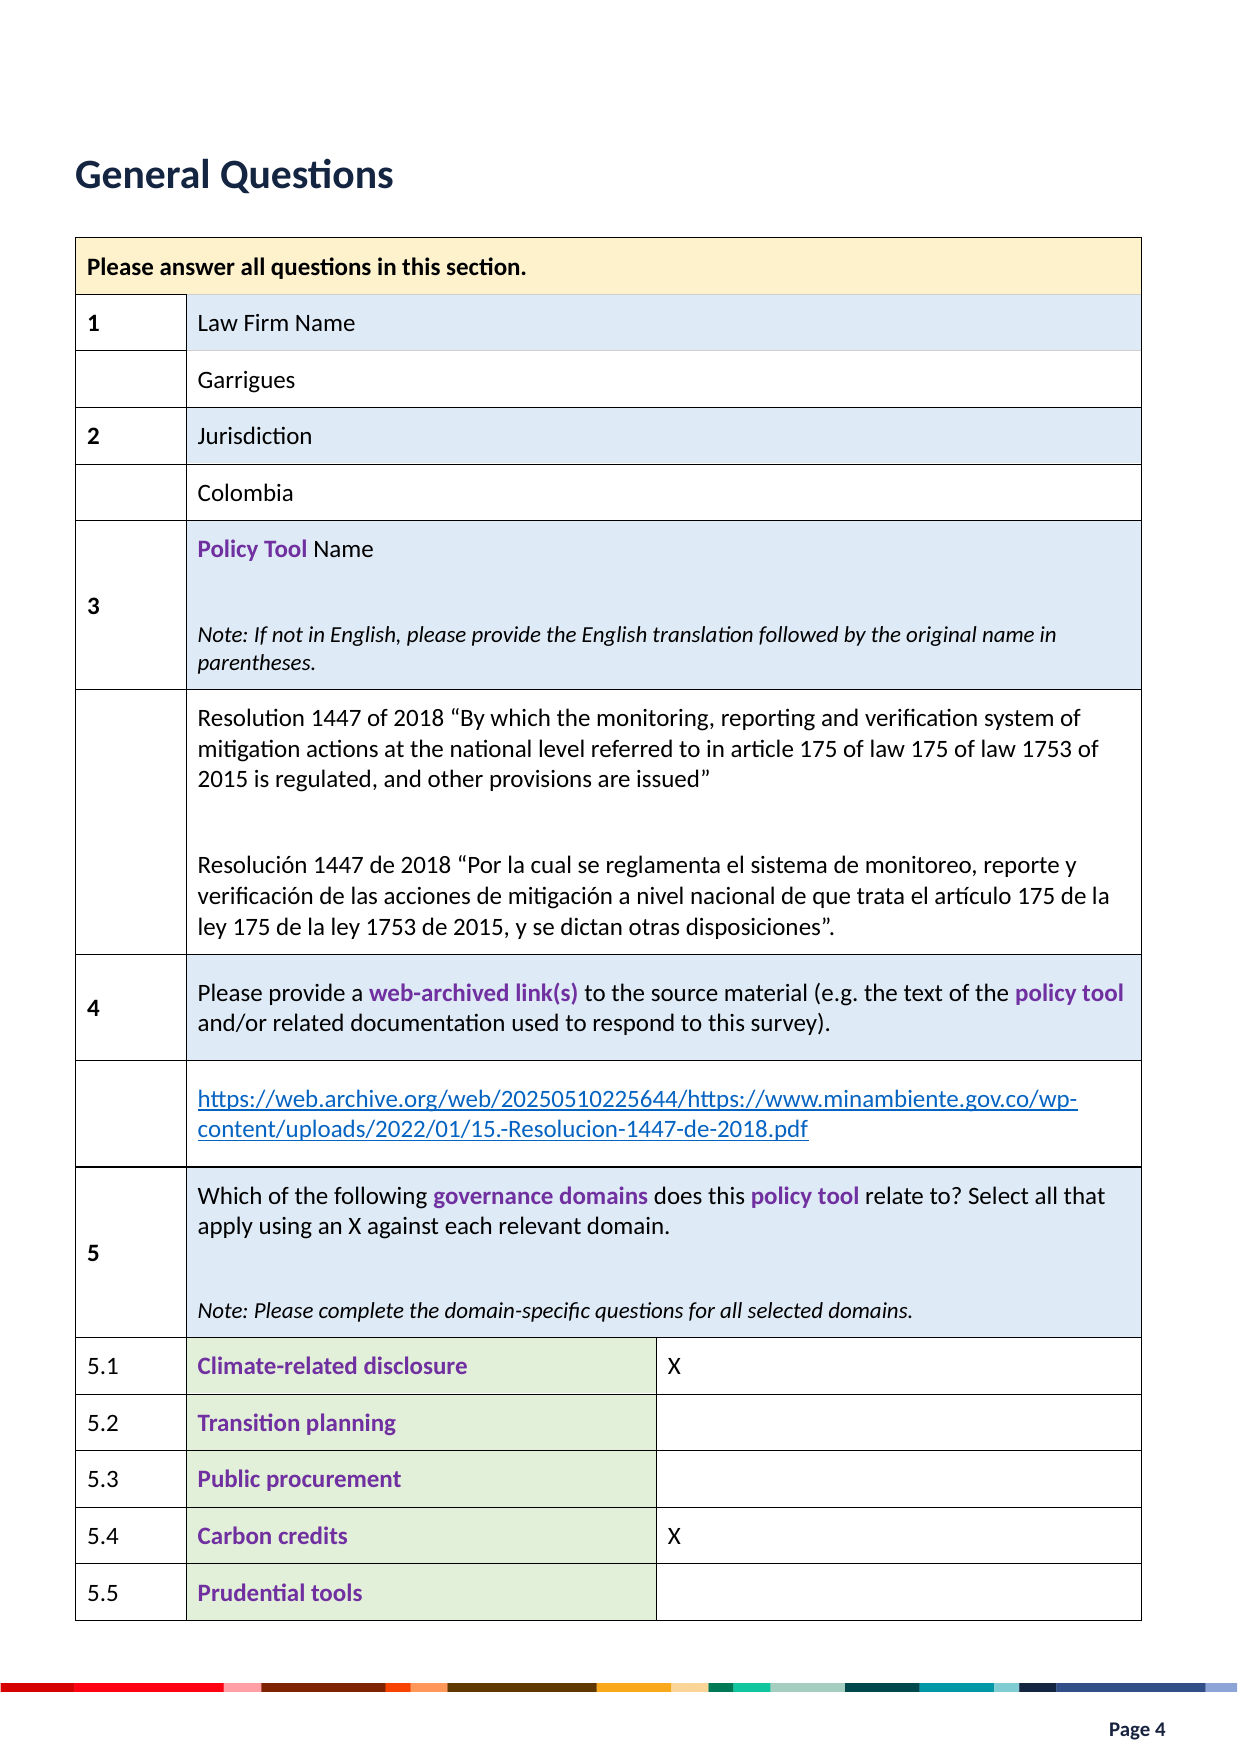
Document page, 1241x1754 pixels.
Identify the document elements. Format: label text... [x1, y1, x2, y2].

table_cell Garrigues [187, 351, 1141, 407]
table_cell X [657, 1338, 1141, 1393]
table_cell X [657, 1508, 1141, 1563]
table_cell Which of the following governance domains does this policy tool relate to? Select all that apply using an X against each relevant domain. Note: Please complete the domain-specific questions for all selected domains. [187, 1168, 1141, 1337]
table_cell 5.3 [76, 1451, 186, 1507]
table_cell [657, 1395, 1141, 1450]
table_cell 5.4 [76, 1508, 186, 1563]
subtitle General Questions [75, 148, 1165, 199]
table_cell 1 [76, 295, 186, 350]
table_cell 5.1 [76, 1338, 186, 1393]
table_cell Law Firm Name [187, 295, 1141, 350]
picture [0, 1683, 1236, 1692]
table_cell [76, 1061, 186, 1166]
table_cell Climate-related disclosure [187, 1338, 656, 1393]
table_cell [657, 1564, 1141, 1620]
table_cell 2 [76, 408, 186, 463]
table_cell 3 [76, 521, 186, 689]
table_header Please answer all questions in this section. [76, 238, 1141, 294]
table_cell https://web.archive.org/web/20250510225644/https://www.minambiente.gov.co/wp-content/uploads/2022/01/15.-Resolucion-1447-de-2018.pdf [187, 1061, 1141, 1166]
table_cell Jurisdiction [187, 408, 1141, 463]
table_cell 5.5 [76, 1564, 186, 1620]
table_cell [76, 465, 186, 520]
table_cell [76, 690, 186, 954]
table_cell 5.2 [76, 1395, 186, 1450]
table_cell Colombia [187, 465, 1141, 520]
table_cell 4 [76, 955, 186, 1060]
table_cell [657, 1451, 1141, 1507]
table_cell Public procurement [187, 1451, 656, 1507]
table_cell [76, 351, 186, 407]
table_cell Please provide a web-archived link(s) to the source material (e.g. the text of the policy tool and/or related documentation used to respond to this survey). [187, 955, 1141, 1060]
table_cell Prudential tools [187, 1564, 656, 1620]
table_cell Transition planning [187, 1395, 656, 1450]
table_cell 5 [76, 1168, 186, 1337]
table_cell Carbon credits [187, 1508, 656, 1563]
table_cell Resolution 1447 of 2018 “By which the monitoring, reporting and verification system of mitigation actions at the national level referred to in article 175 of law 175 of law 1753 of 2015 is regulated, and other provisions are issued” Resolución 1447 de 2018 “Por la cual se reglamenta el sistema de monitoreo, reporte y verificación de las acciones de mitigación a nivel nacional de que trata el artículo 175 de la ley 175 de la ley 1753 de 2015, y se dictan otras disposiciones”. [187, 690, 1141, 954]
table_cell Policy Tool Name Note: If not in English, please provide the English translation followed by the original name in parentheses. [187, 521, 1141, 689]
